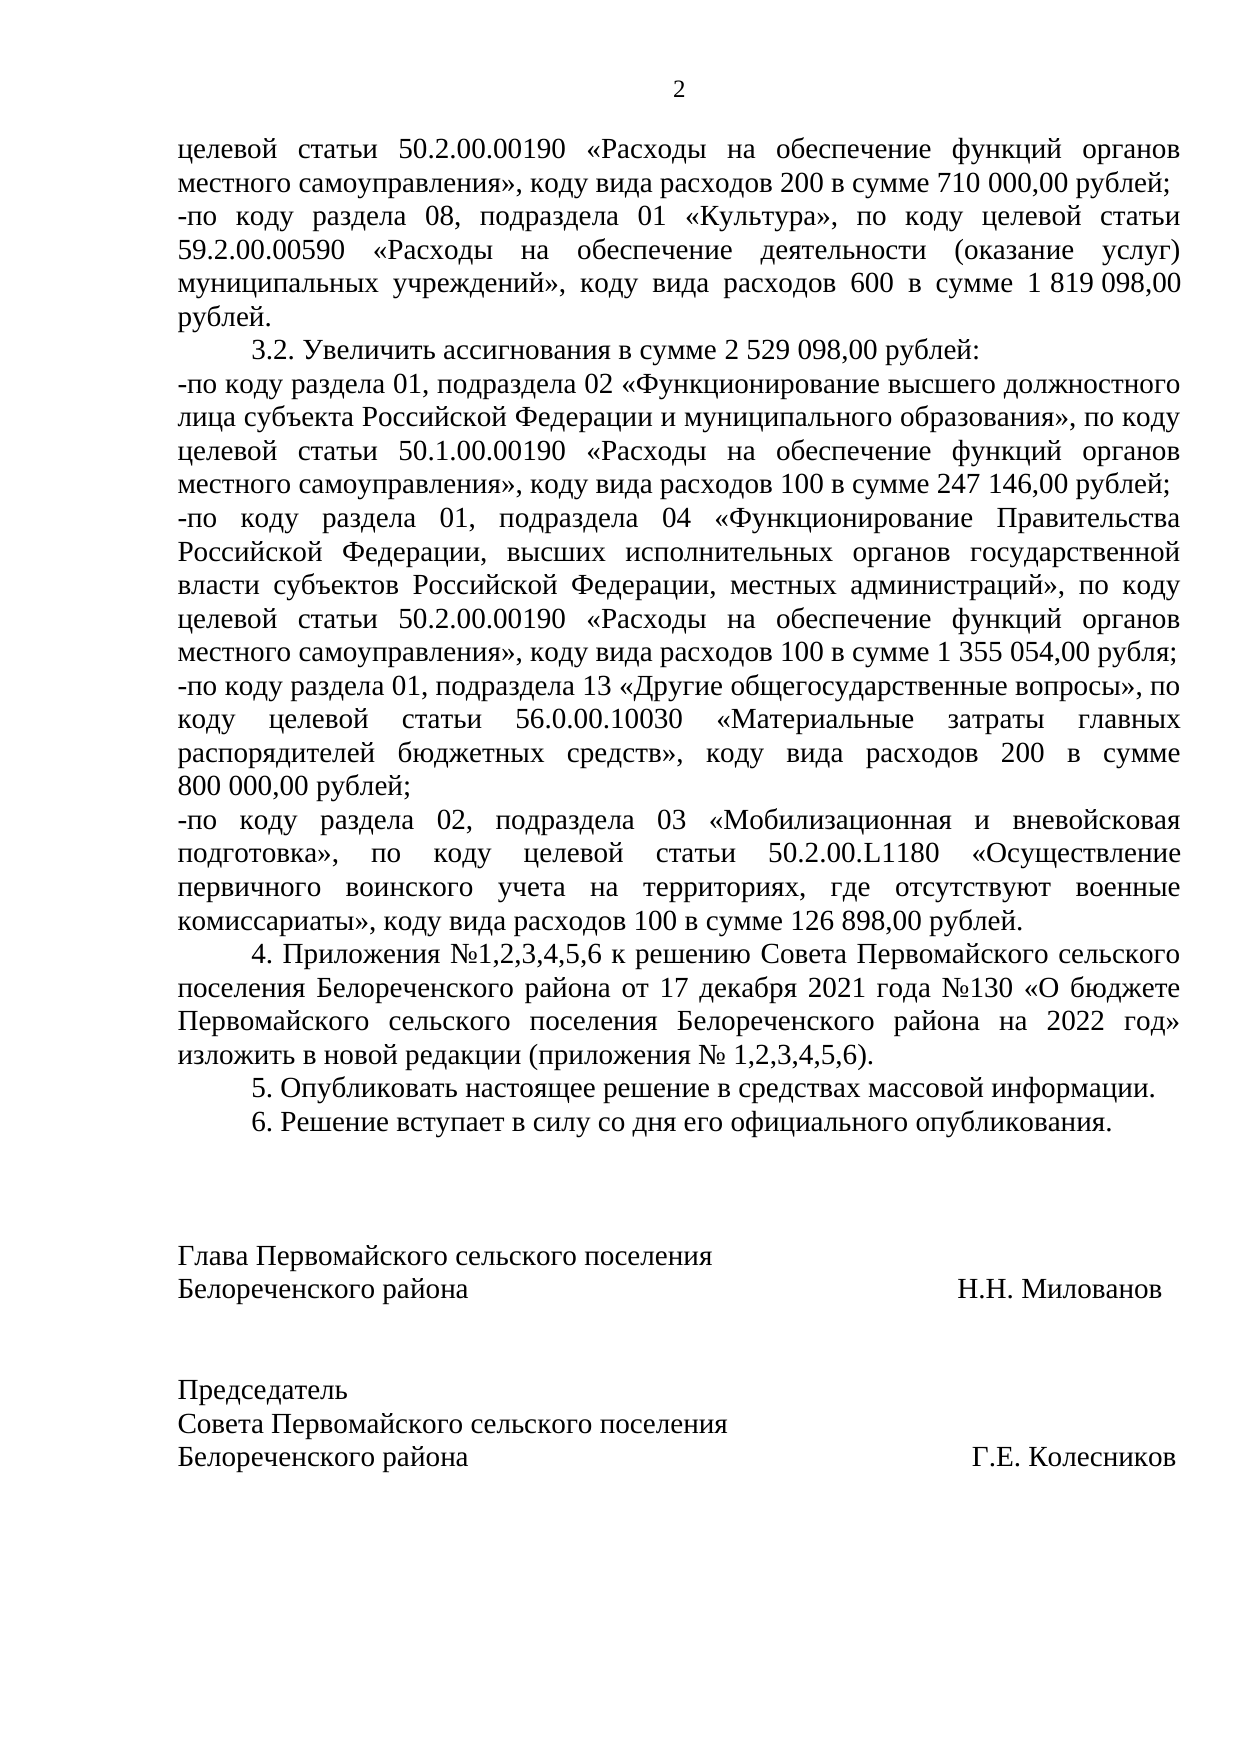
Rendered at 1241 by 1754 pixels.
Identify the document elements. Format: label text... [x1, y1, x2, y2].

text Белореченского района Г.Е. Колесников [177, 1439, 1181, 1473]
text -по коду раздела 01, подраздела 02 «Функционирование высшего должностного лица субъекта Российской Федерации и муниципального образования», по коду целевой статьи 50.1.00.00190 «Расходы на обеспечение функций органов местного самоуправления», коду вида расходов 100 в сумме 247 146,00 рублей; [177, 366, 1181, 500]
text -по коду раздела 01, подраздела 04 «Функционирование Правительства Российской Федерации, высших исполнительных органов государственной власти субъектов Российской Федерации, местных администраций», по коду целевой статьи 50.2.00.00190 «Расходы на обеспечение функций органов местного самоуправления», коду вида расходов 100 в сумме 1 355 054,00 рубля; [177, 500, 1181, 668]
text Совета Первомайского сельского поселения [177, 1406, 1181, 1439]
text -по коду раздела 01, подраздела 13 «Другие общегосударственные вопросы», по коду целевой статьи 56.0.00.10030 «Материальные затраты главных распорядителей бюджетных средств», коду вида расходов 200 в сумме 800 000,00 рублей; [177, 668, 1181, 802]
text -по коду раздела 02, подраздела 03 «Мобилизационная и вневойсковая подготовка», по коду целевой статьи 50.2.00.L1180 «Осуществление первичного воинского учета на территориях, где отсутствуют военные комиссариаты», коду вида расходов 100 в сумме 126 898,00 рублей. [177, 802, 1181, 936]
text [177, 131, 1181, 198]
text 5. Опубликовать настоящее решение в средствах массовой информации. [177, 1070, 1181, 1104]
text 3.2. Увеличить ассигнования в сумме 2 529 098,00 рублей: [177, 332, 1181, 366]
text Глава Первомайского сельского поселения [177, 1238, 1181, 1272]
text Белореченского района Н.Н. Милованов [177, 1272, 1181, 1305]
text -по коду раздела 08, подраздела 01 «Культура», по коду целевой статьи 59.2.00.00590 «Расходы на обеспечение деятельности (оказание услуг) муниципальных учреждений», коду вида расходов 600 в сумме 1 819 098,00 рублей. [177, 198, 1181, 332]
text 4. Приложения №1,2,3,4,5,6 к решению Совета Первомайского сельского поселения Белореченского района от 17 декабря 2021 года №130 «О бюджете Первомайского сельского поселения Белореченского района на 2022 год» изложить в новой редакции (приложения № 1,2,3,4,5,6). [177, 936, 1181, 1070]
text 6. Решение вступает в силу со дня его официального опубликования. [177, 1104, 1181, 1137]
text Председатель [177, 1372, 1181, 1406]
